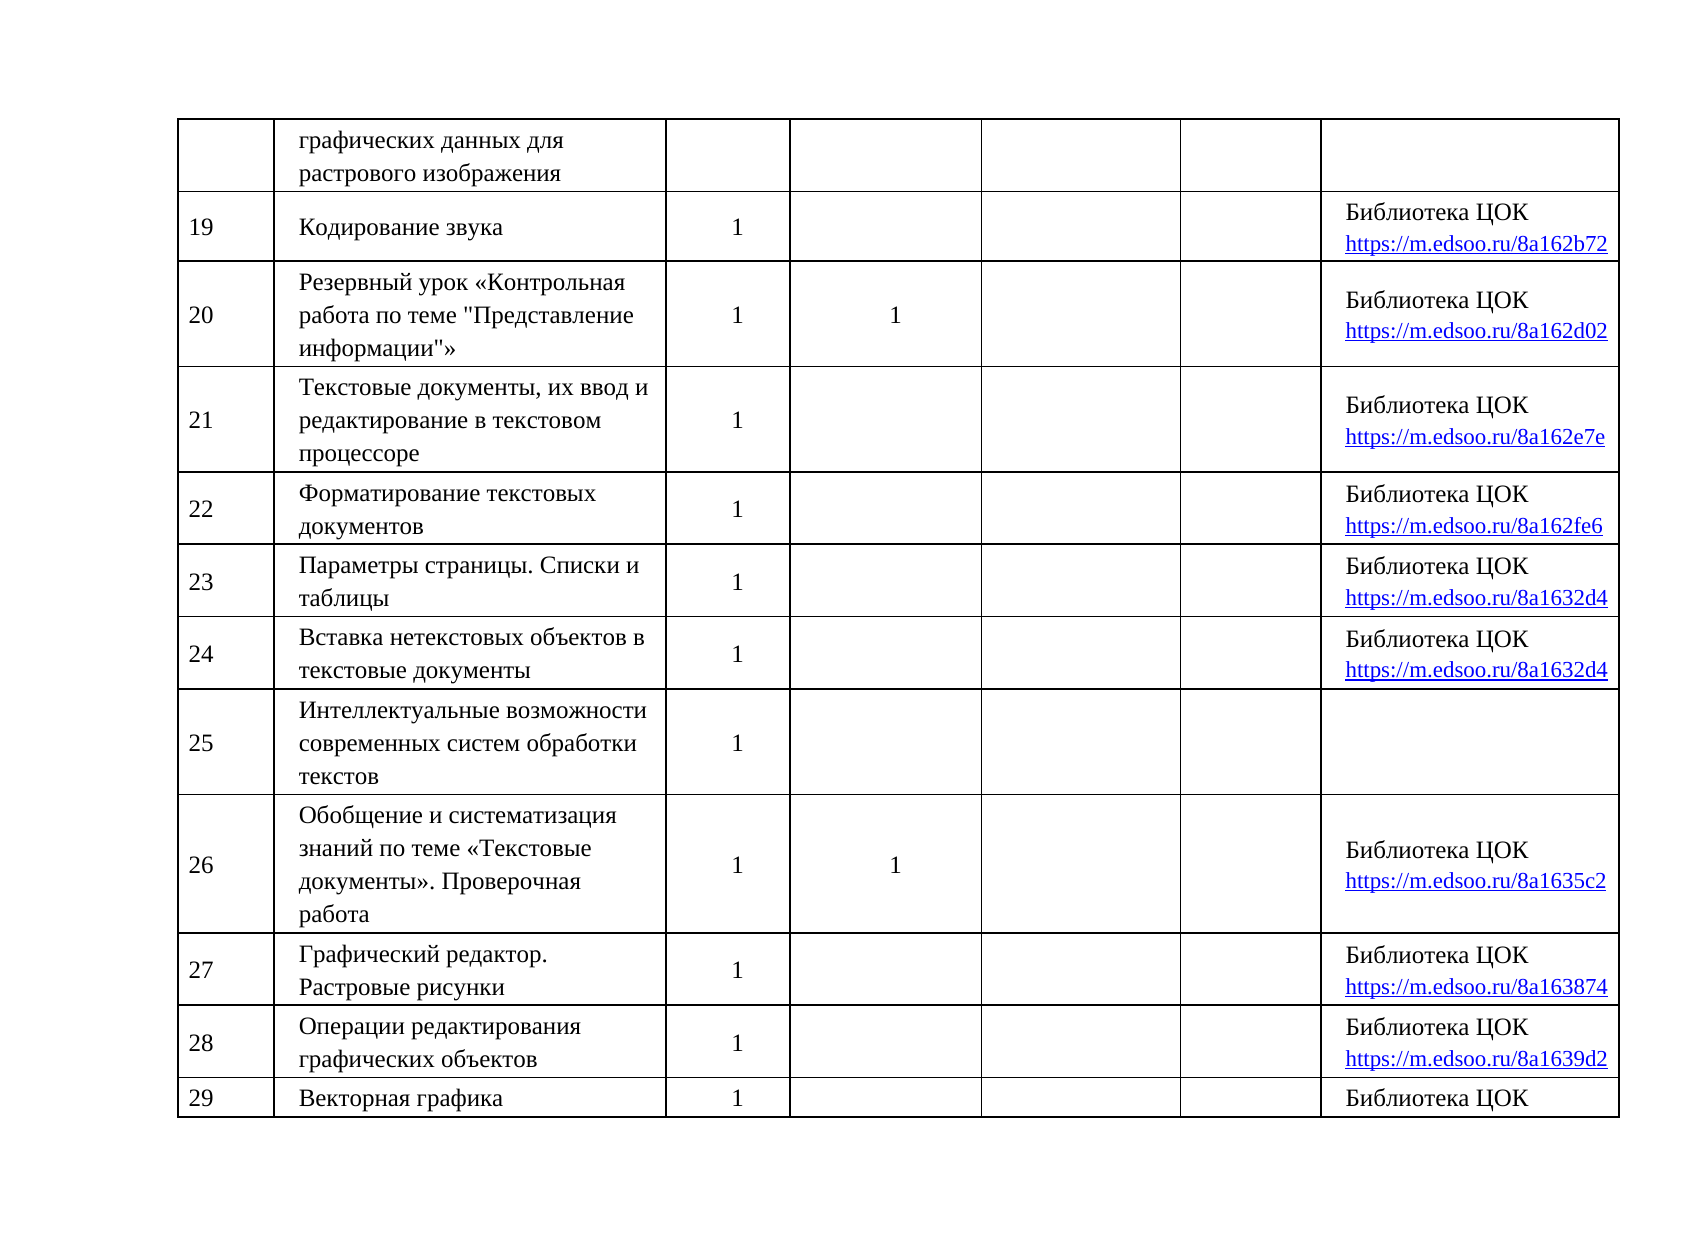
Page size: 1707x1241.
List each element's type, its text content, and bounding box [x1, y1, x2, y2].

table_cell [982, 1006, 1180, 1077]
table_cell Библиотека ЦОК https://m.edsoo.ru/8a1632d4 [1322, 545, 1618, 616]
table_cell [982, 617, 1180, 688]
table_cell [1322, 1078, 1618, 1116]
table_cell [275, 120, 665, 191]
table_cell Библиотека ЦОК https://m.edsoo.ru/8a162e7e [1322, 367, 1618, 471]
table_cell 28 [179, 1006, 273, 1077]
table_cell 19 [179, 192, 273, 260]
table_cell Текстовые документы, их ввод и редактирование в текстовом процессоре [275, 367, 665, 471]
table_cell 23 [179, 545, 273, 616]
table_cell 24 [179, 617, 273, 688]
table_cell [1181, 1078, 1320, 1116]
table_cell Кодирование звука [275, 192, 665, 260]
table_cell 1 [667, 367, 789, 471]
table_cell [791, 192, 981, 260]
table_cell [791, 1006, 981, 1077]
table_cell [791, 1078, 981, 1116]
table_cell 22 [179, 473, 273, 543]
table_cell Вставка нетекстовых объектов в текстовые документы [275, 617, 665, 688]
table_cell Обобщение и систематизация знаний по теме «Текстовые документы». Проверочная работа [275, 795, 665, 932]
table_cell 1 [667, 262, 789, 366]
table_cell [982, 367, 1180, 471]
table_cell [982, 192, 1180, 260]
table_cell [982, 690, 1180, 793]
table_cell [1181, 934, 1320, 1004]
table_cell [1181, 473, 1320, 543]
table_cell 20 [179, 262, 273, 366]
table_cell Библиотека ЦОК https://m.edsoo.ru/8a163874 [1322, 934, 1618, 1004]
table_cell [982, 545, 1180, 616]
table_cell Библиотека ЦОК https://m.edsoo.ru/8a162d02 [1322, 262, 1618, 366]
table_cell 1 [791, 262, 981, 366]
table_cell [982, 473, 1180, 543]
table_cell 1 [791, 795, 981, 932]
table_cell [791, 545, 981, 616]
table_cell [1181, 192, 1320, 260]
table_cell 25 [179, 690, 273, 793]
table_cell [982, 934, 1180, 1004]
table_cell [791, 617, 981, 688]
table_cell Библиотека ЦОК https://m.edsoo.ru/8a1639d2 [1322, 1006, 1618, 1077]
table_cell [982, 262, 1180, 366]
table_cell [1181, 617, 1320, 688]
table_cell 1 [667, 795, 789, 932]
table_cell 27 [179, 934, 273, 1004]
table_cell [982, 795, 1180, 932]
table_cell 1 [667, 545, 789, 616]
table_cell 18 [179, 120, 273, 191]
table_cell 1 [667, 690, 789, 793]
table_cell [791, 934, 981, 1004]
table_cell [982, 120, 1180, 191]
table_cell Интеллектуальные возможности современных систем обработки текстов [275, 690, 665, 793]
table_cell [791, 473, 981, 543]
table_cell Графический редактор. Растровые рисунки [275, 934, 665, 1004]
table_cell [1181, 262, 1320, 366]
table_cell 21 [179, 367, 273, 471]
table_cell [1181, 795, 1320, 932]
table_cell Форматирование текстовых документов [275, 473, 665, 543]
table_cell 1 [667, 120, 789, 191]
table_cell [1181, 690, 1320, 793]
table_cell [1181, 367, 1320, 471]
table_cell 26 [179, 795, 273, 932]
table_cell 1 [667, 934, 789, 1004]
table_cell 1 [667, 1078, 789, 1116]
table_cell Параметры страницы. Списки и таблицы [275, 545, 665, 616]
table_cell 1 [667, 1006, 789, 1077]
table_cell 29 [179, 1078, 273, 1116]
table_cell [982, 1078, 1180, 1116]
table_cell [1181, 120, 1320, 191]
table_cell [791, 120, 981, 191]
table_cell [791, 367, 981, 471]
table_cell Операции редактирования графических объектов [275, 1006, 665, 1077]
table_cell Векторная графика [275, 1078, 665, 1116]
table_cell 1 [667, 473, 789, 543]
table_cell [1322, 690, 1618, 793]
table_cell [1181, 1006, 1320, 1077]
table_cell Резервный урок «Контрольная работа по теме "Представление информации"» [275, 262, 665, 366]
table_cell [1181, 545, 1320, 616]
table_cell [1322, 120, 1618, 191]
table_cell Библиотека ЦОК https://m.edsoo.ru/8a1635c2 [1322, 795, 1618, 932]
table_cell Библиотека ЦОК https://m.edsoo.ru/8a162b72 [1322, 192, 1618, 260]
table_cell [791, 690, 981, 793]
table_cell Библиотека ЦОК https://m.edsoo.ru/8a162fe6 [1322, 473, 1618, 543]
table_cell 1 [667, 617, 789, 688]
table_cell 1 [667, 192, 789, 260]
table_cell Библиотека ЦОК https://m.edsoo.ru/8a1632d4 [1322, 617, 1618, 688]
